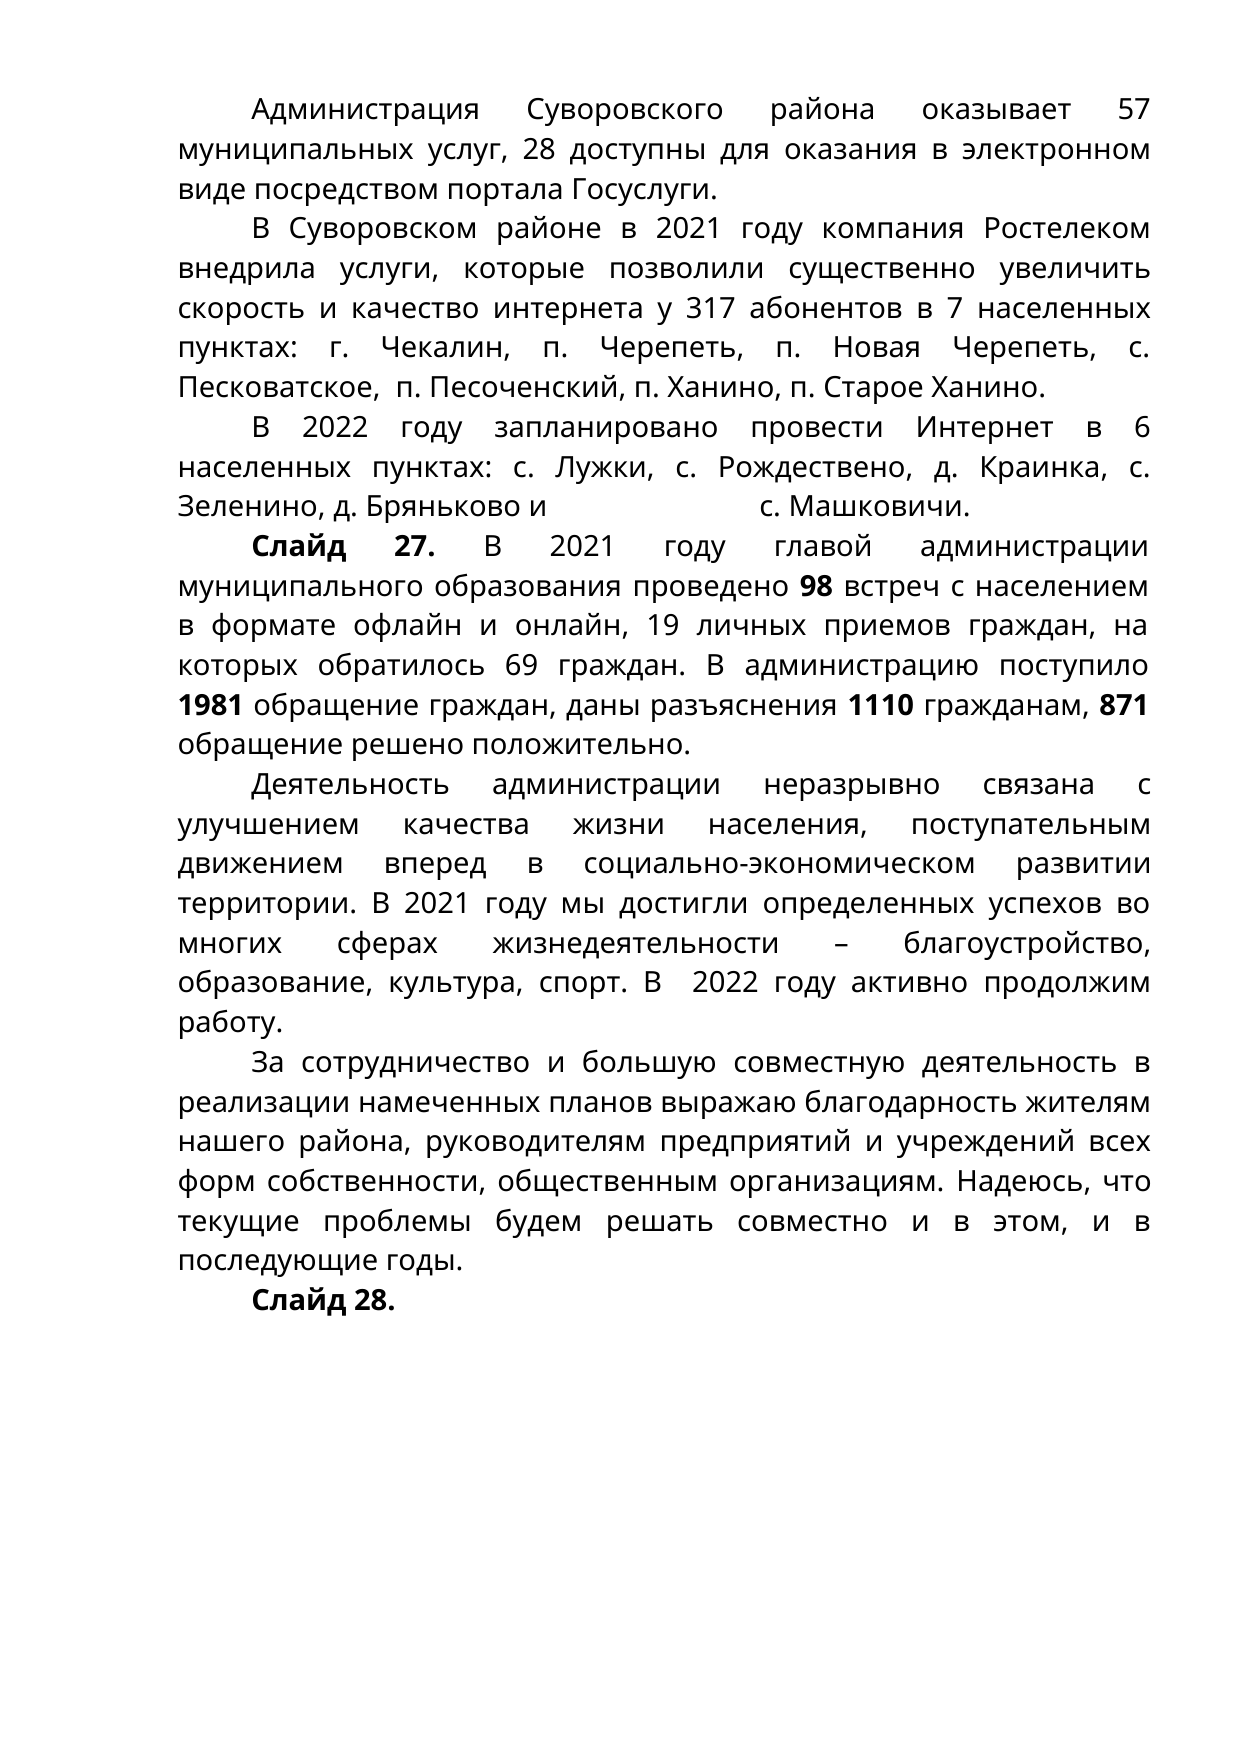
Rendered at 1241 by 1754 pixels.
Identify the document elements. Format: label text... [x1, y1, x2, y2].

text Деятельность администрации неразрывно связана с улучшением качества жизни населения, поступательным движением вперед в социально-экономическом развитии территории. В 2021 году мы достигли определенных успехов во многих сферах жизнедеятельности – благоустройство, образование, культура, спорт. В 2022 году активно продолжим работу. [177, 763, 1152, 1041]
text В 2022 году запланировано провести Интернет в 6 населенных пунктах: с. Лужки, с. Рождествено, д. Краинка, с. Зеленино, д. Бряньково и с. Машковичи. [177, 406, 1152, 525]
text За сотрудничество и большую совместную деятельность в реализации намеченных планов выражаю благодарность жителям нашего района, руководителям предприятий и учреждений всех форм собственности, общественным организациям. Надеюсь, что текущие проблемы будем решать совместно и в этом, и в последующие годы. [177, 1041, 1152, 1200]
text Слайд 27. В 2021 году главой администрации муниципального образования проведено 98 встреч с населением в формате офлайн и онлайн, 19 личных приемов граждан, на которых обратилось 69 граждан. В администрацию поступило 1981 обращение граждан, даны разъяснения 1110 гражданам, 871 обращение решено положительно. [177, 525, 1149, 763]
text За сотрудничество и большую совместную деятельность в реализации намеченных планов выражаю благодарность жителям нашего района, руководителям предприятий и учреждений всех форм собственности, общественным организациям. Надеюсь, что текущие проблемы будем решать совместно и в этом, и в последующие годы. [177, 1239, 1152, 1279]
text Слайд 28. [177, 1279, 1152, 1319]
text В Суворовском районе в 2021 году компания Ростелеком внедрила услуги, которые позволили существенно увеличить скорость и качество интернета у 317 абонентов в 7 населенных пунктах: г. Чекалин, п. Черепеть, п. Новая Черепеть, с. Песковатское, п. Песоченский, п. Ханино, п. Старое Ханино. [177, 208, 1152, 406]
text Администрация Суворовского района оказывает 57 муниципальных услуг, 28 доступны для оказания в электронном виде посредством портала Госуслуги. [177, 89, 1152, 208]
